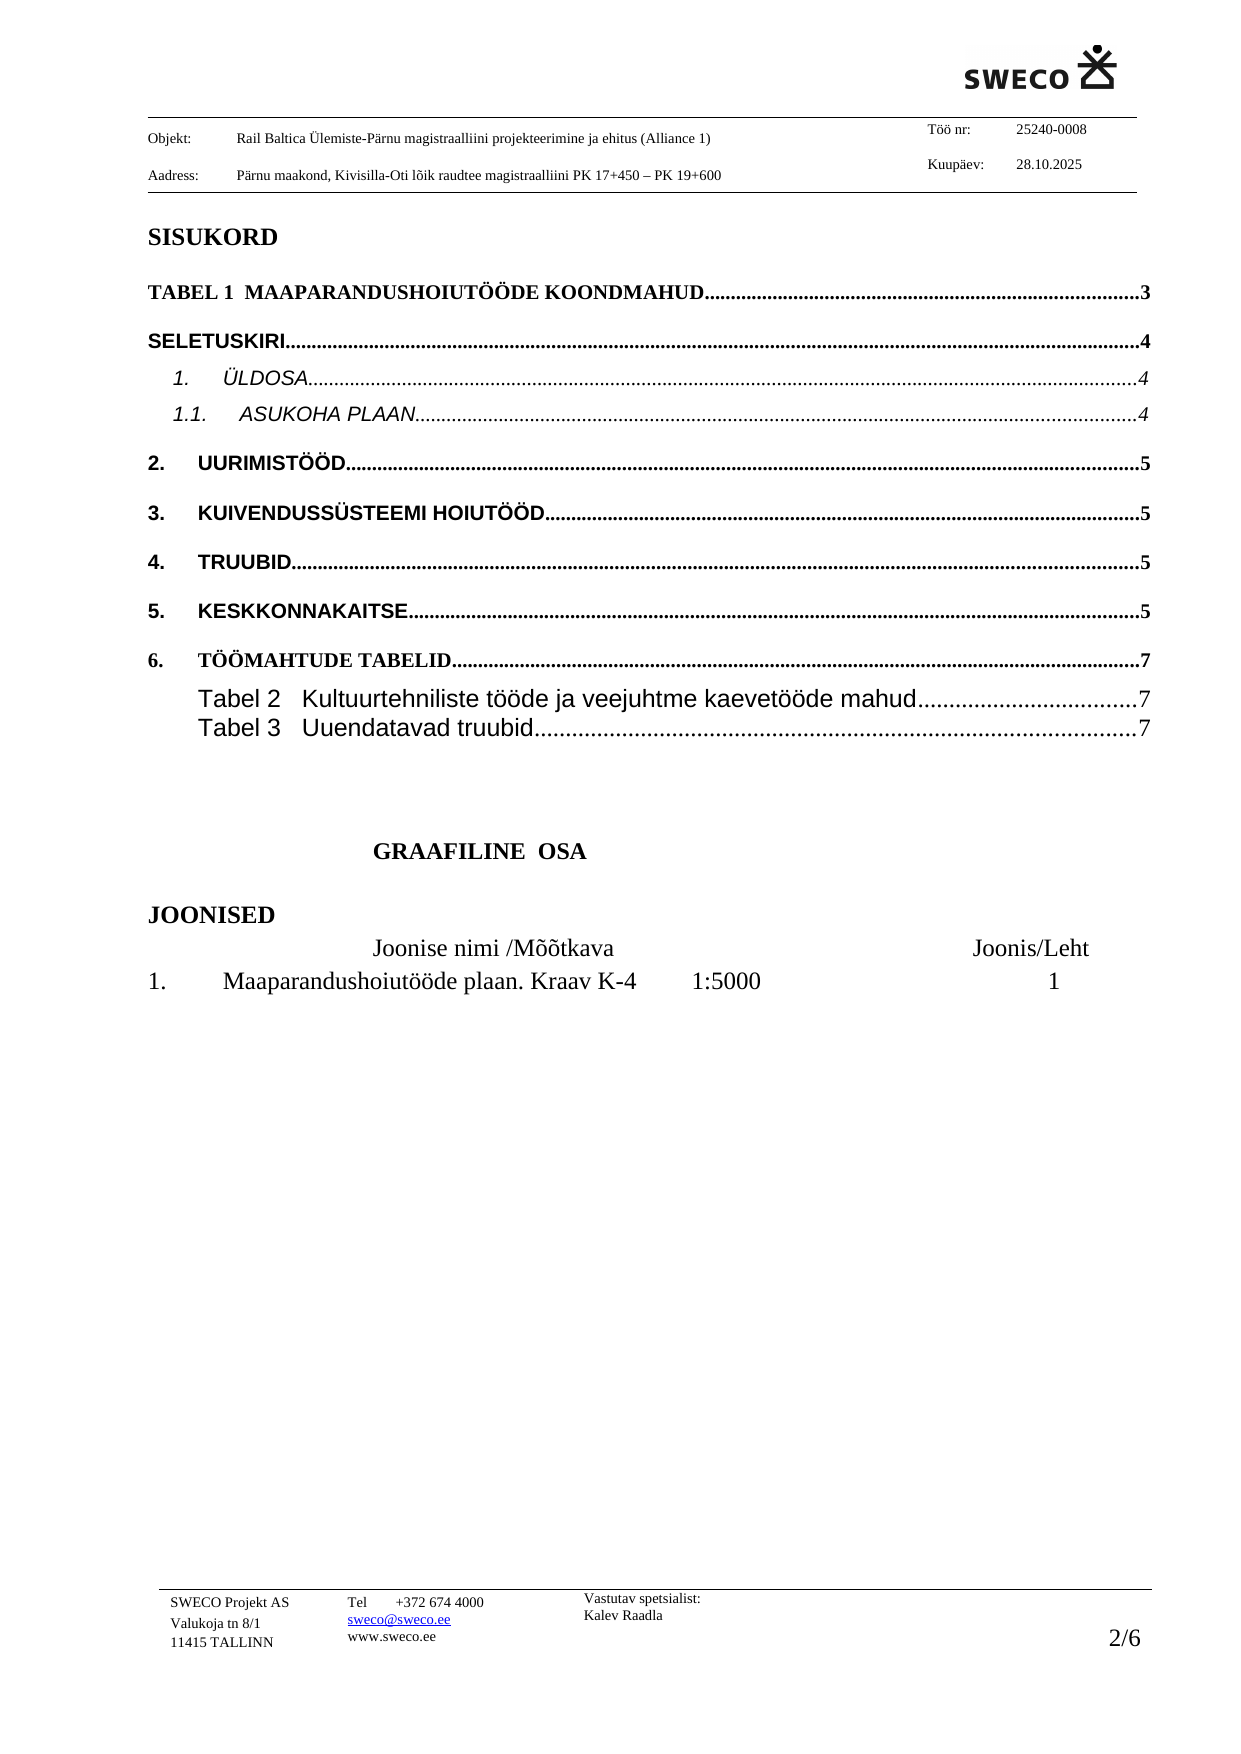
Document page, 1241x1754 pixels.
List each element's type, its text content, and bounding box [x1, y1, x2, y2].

picture [965, 45, 1117, 89]
text GRAAFILINE OSA [148, 837, 1152, 864]
text Joonise nimi /Mõõtkava Joonis/Leht [148, 933, 1152, 962]
text SISUKORD [148, 222, 1152, 250]
text JOONISED [148, 900, 1152, 929]
list 1. Maaparandushoiutööde plaan. Kraav K-4 1:5000 1 [148, 966, 1152, 995]
